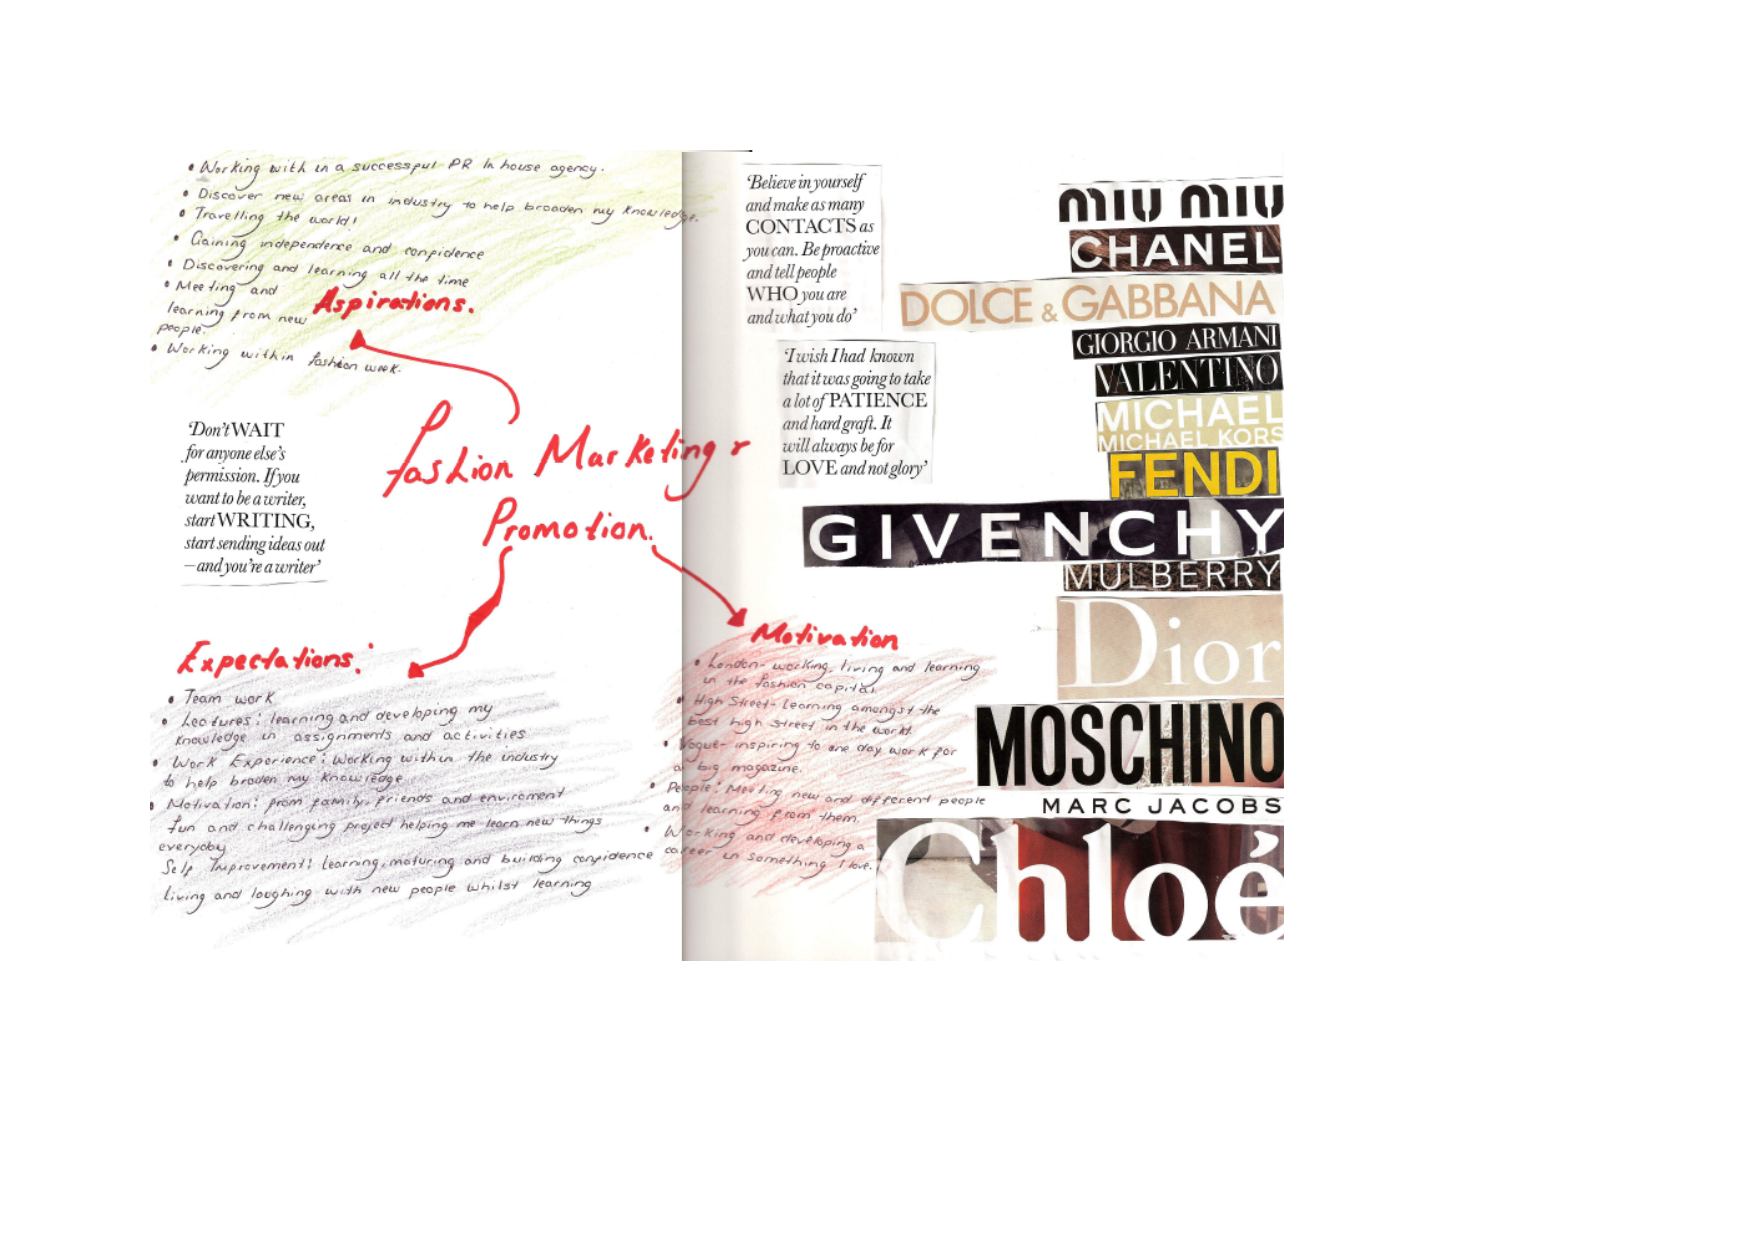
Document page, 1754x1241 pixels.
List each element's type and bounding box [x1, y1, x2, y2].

picture [150, 150, 1284, 961]
